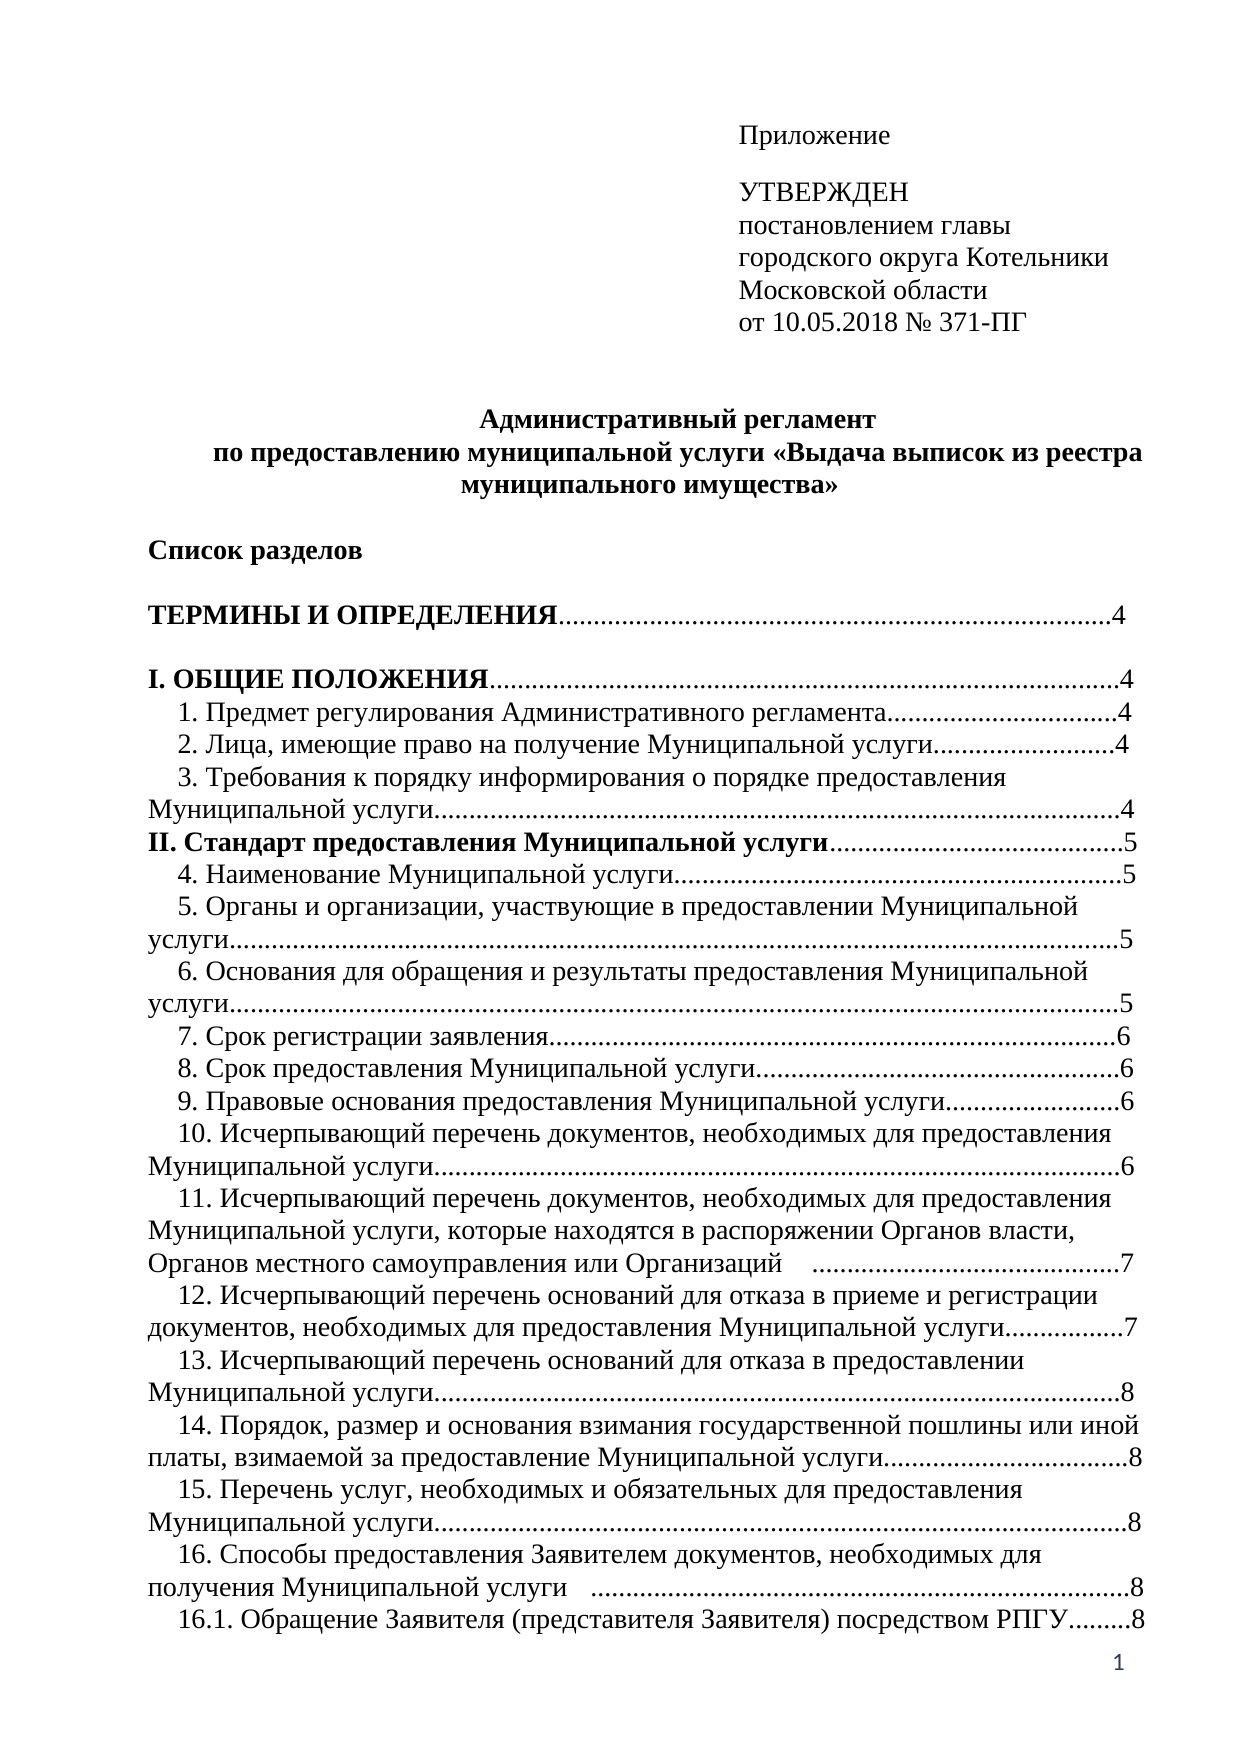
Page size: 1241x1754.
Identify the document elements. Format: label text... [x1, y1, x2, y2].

text Приложение [738, 118, 1152, 151]
text 14. Порядок, размер и основания взимания государственной пошлины или иной платы, взимаемой за предоставление Муниципальной услуги...................................8 [148, 1408, 1152, 1472]
text Термины и определения...............................................................................4 [148, 598, 1152, 630]
text 10. Исчерпывающий перечень документов, необходимых для предоставления Муниципальной услуги..................................................................................................6 [148, 1116, 1152, 1181]
text от 10.05.2018 № 371-ПГ [738, 305, 1152, 337]
text 16. Способы предоставления Заявителем документов, необходимых для получения Муниципальной услуги .............................................................................8 [148, 1537, 1152, 1602]
text Административный регламент [148, 402, 1152, 435]
text 2. Лица, имеющие право на получение Муниципальной услуги..........................4 [148, 727, 1152, 760]
text 11. Исчерпывающий перечень документов, необходимых для предоставления Муниципальной услуги, которые находятся в распоряжении Органов власти, Органов местного самоуправления или Организаций ............................................7 [148, 1181, 1152, 1278]
text городского округа Котельники [738, 240, 1152, 273]
text 16.1. Обращение Заявителя (представителя Заявителя) посредством РПГУ.........8 [148, 1602, 1152, 1634]
text I. Общие положения..........................................................................................4 [148, 663, 1152, 695]
text 7. Срок регистрации заявления.................................................................................6 [148, 1019, 1152, 1051]
text 1. Предмет регулирования Административного регламента.................................4 [148, 695, 1152, 727]
text Московской области [738, 273, 1152, 305]
text УТВЕРЖДЕН [738, 176, 1152, 208]
text Список разделов [148, 533, 1152, 565]
text 13. Исчерпывающий перечень оснований для отказа в предоставлении Муниципальной услуги..................................................................................................8 [148, 1343, 1152, 1408]
text по предоставлению муниципальной услуги «Выдача выписок из реестра муниципального имущества» [148, 435, 1152, 499]
text 12. Исчерпывающий перечень оснований для отказа в приеме и регистрации документов, необходимых для предоставления Муниципальной услуги.................7 [148, 1278, 1152, 1343]
text 3. Требования к порядку информирования о порядке предоставления Муниципальной услуги..................................................................................................4 [148, 760, 1152, 824]
text постановлением главы [738, 208, 1152, 240]
text 9. Правовые основания предоставления Муниципальной услуги.........................6 [148, 1084, 1152, 1116]
text 5. Органы и организации, участвующие в предоставлении Муниципальной услуги...............................................................................................................................5 [148, 889, 1152, 954]
text II. Стандарт предоставления Муниципальной услуги..........................................5 [148, 824, 1152, 857]
text 6. Основания для обращения и результаты предоставления Муниципальной услуги...............................................................................................................................5 [148, 954, 1152, 1019]
text 4. Наименование Муниципальной услуги................................................................5 [148, 857, 1152, 889]
text 15. Перечень услуг, необходимых и обязательных для предоставления Муниципальной услуги...................................................................................................8 [148, 1472, 1152, 1537]
text 8. Срок предоставления Муниципальной услуги....................................................6 [148, 1051, 1152, 1084]
